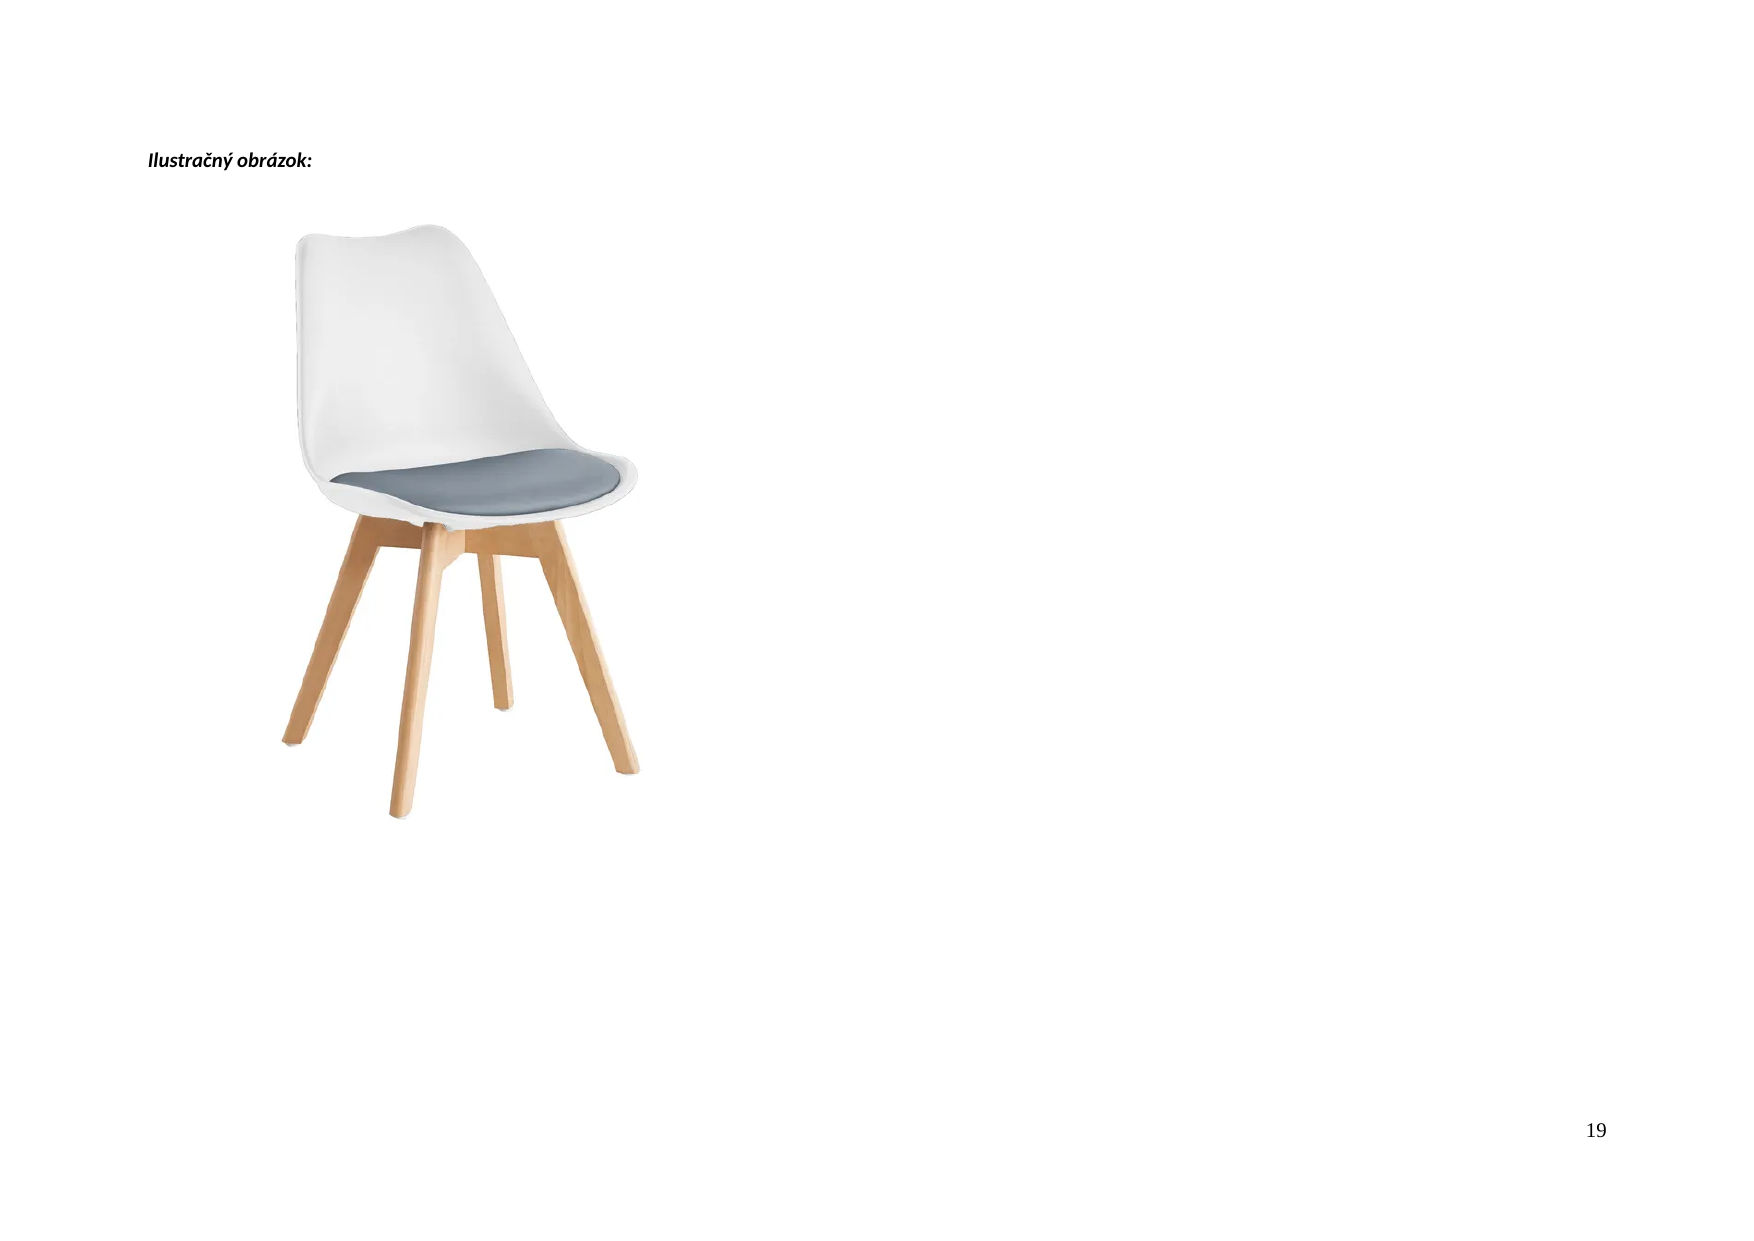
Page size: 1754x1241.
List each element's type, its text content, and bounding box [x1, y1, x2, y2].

text Ilustračný obrázok: [148, 148, 1606, 173]
picture [147, 201, 782, 836]
